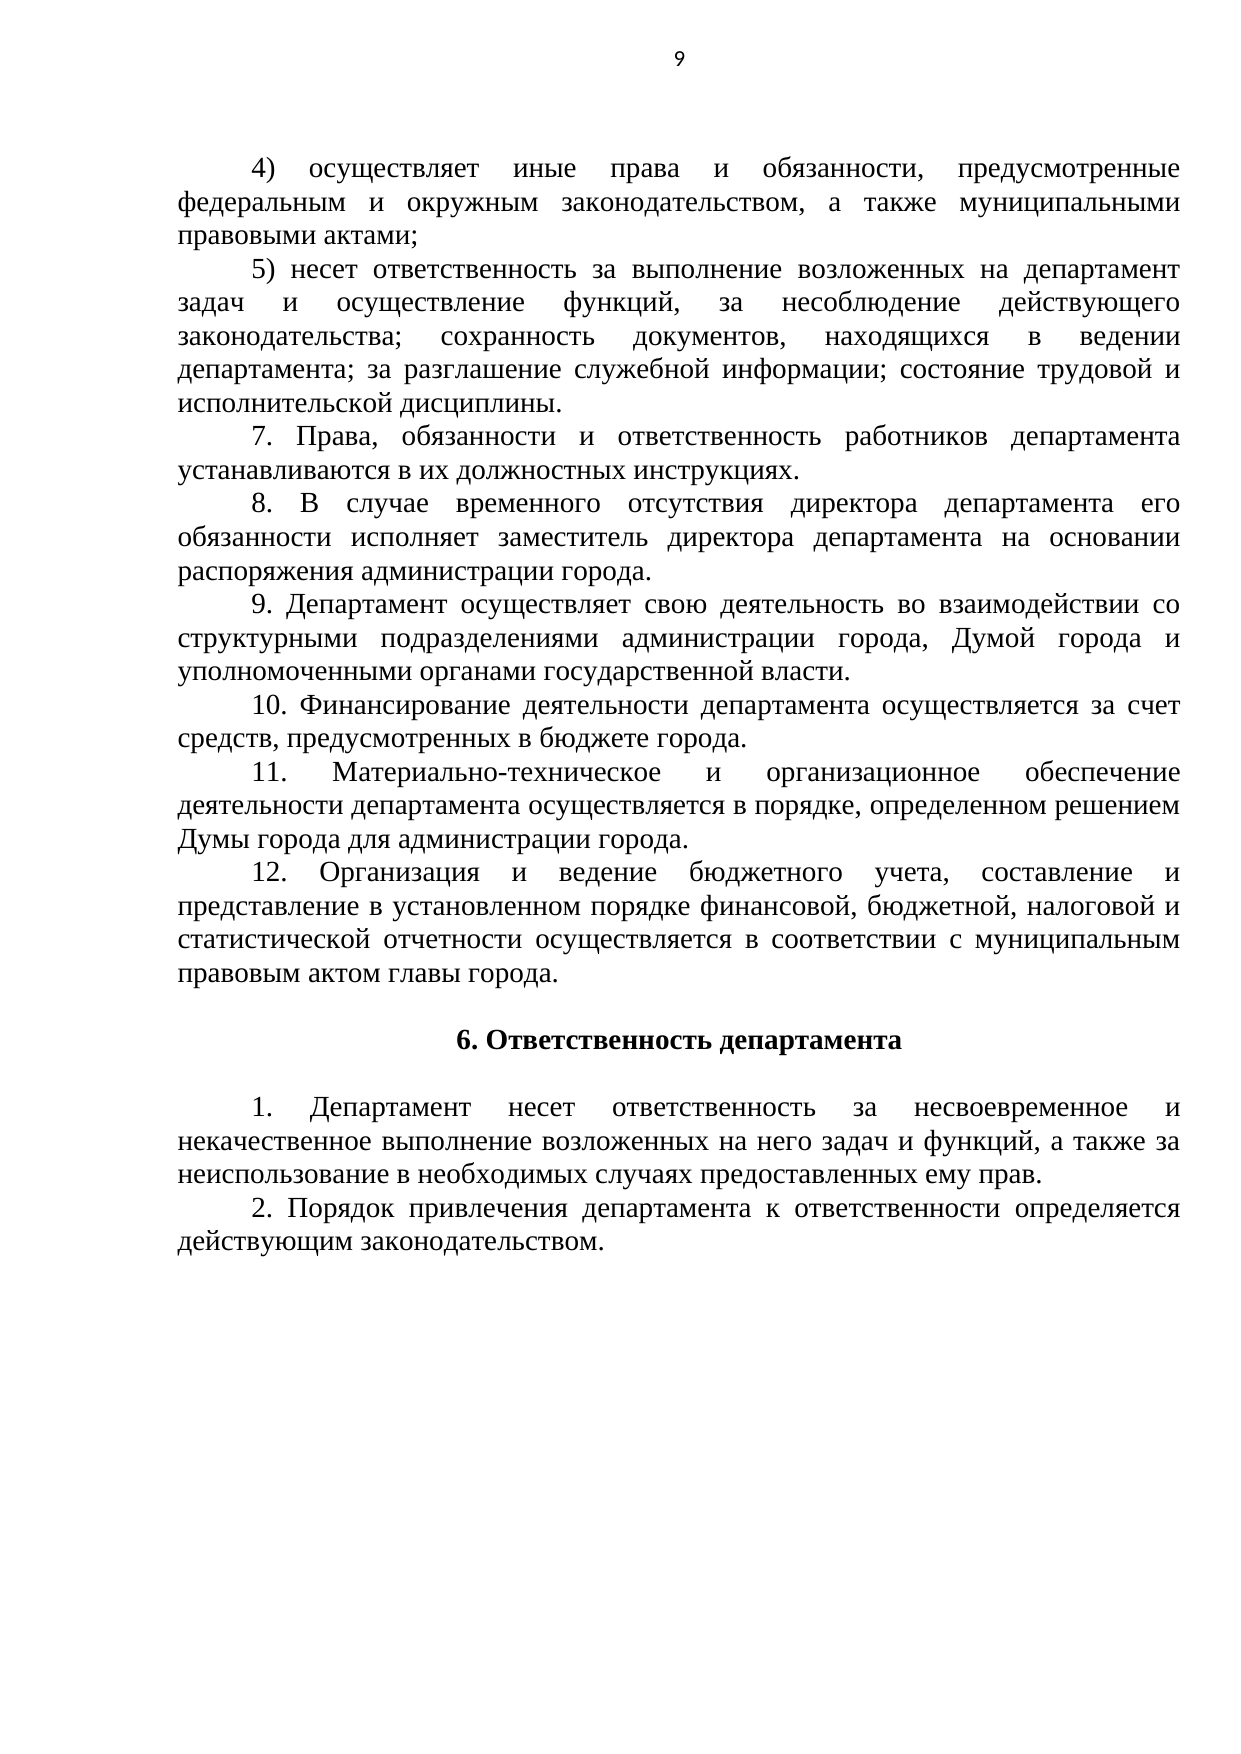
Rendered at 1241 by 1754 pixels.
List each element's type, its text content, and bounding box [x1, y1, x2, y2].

title 6. Ответственность департамента [177, 1022, 1181, 1056]
text 9. Департамент осуществляет свою деятельность во взаимодействии со структурными подразделениями администрации города, Думой города и уполномоченными органами государственной власти. [177, 586, 1181, 687]
text 12. Организация и ведение бюджетного учета, составление и представление в установленном порядке финансовой, бюджетной, налоговой и статистической отчетности осуществляется в соответствии с муниципальным правовым актом главы города. [177, 854, 1181, 989]
text 7. Права, обязанности и ответственность работников департамента устанавливаются в их должностных инструкциях. [177, 418, 1181, 486]
text 5) несет ответственность за выполнение возложенных на департамент задач и осуществление функций, за несоблюдение действующего законодательства; сохранность документов, находящихся в ведении департамента; за разглашение служебной информации; состояние трудовой и исполнительской дисциплины. [177, 251, 1181, 418]
text 2. Порядок привлечения департамента к ответственности определяется действующим законодательством. [177, 1190, 1181, 1257]
text 11. Материально-техническое и организационное обеспечение деятельности департамента осуществляется в порядке, определенном решением Думы города для администрации города. [177, 754, 1181, 854]
text 1. Департамент несет ответственность за несвоевременное и некачественное выполнение возложенных на него задач и функций, а также за неиспользование в необходимых случаях предоставленных ему прав. [177, 1089, 1181, 1190]
text 4) осуществляет иные права и обязанности, предусмотренные федеральным и окружным законодательством, а также муниципальными правовыми актами; [177, 150, 1181, 251]
text 10. Финансирование деятельности департамента осуществляется за счет средств, предусмотренных в бюджете города. [177, 687, 1181, 754]
text 8. В случае временного отсутствия директора департамента его обязанности исполняет заместитель директора департамента на основании распоряжения администрации города. [177, 486, 1181, 586]
